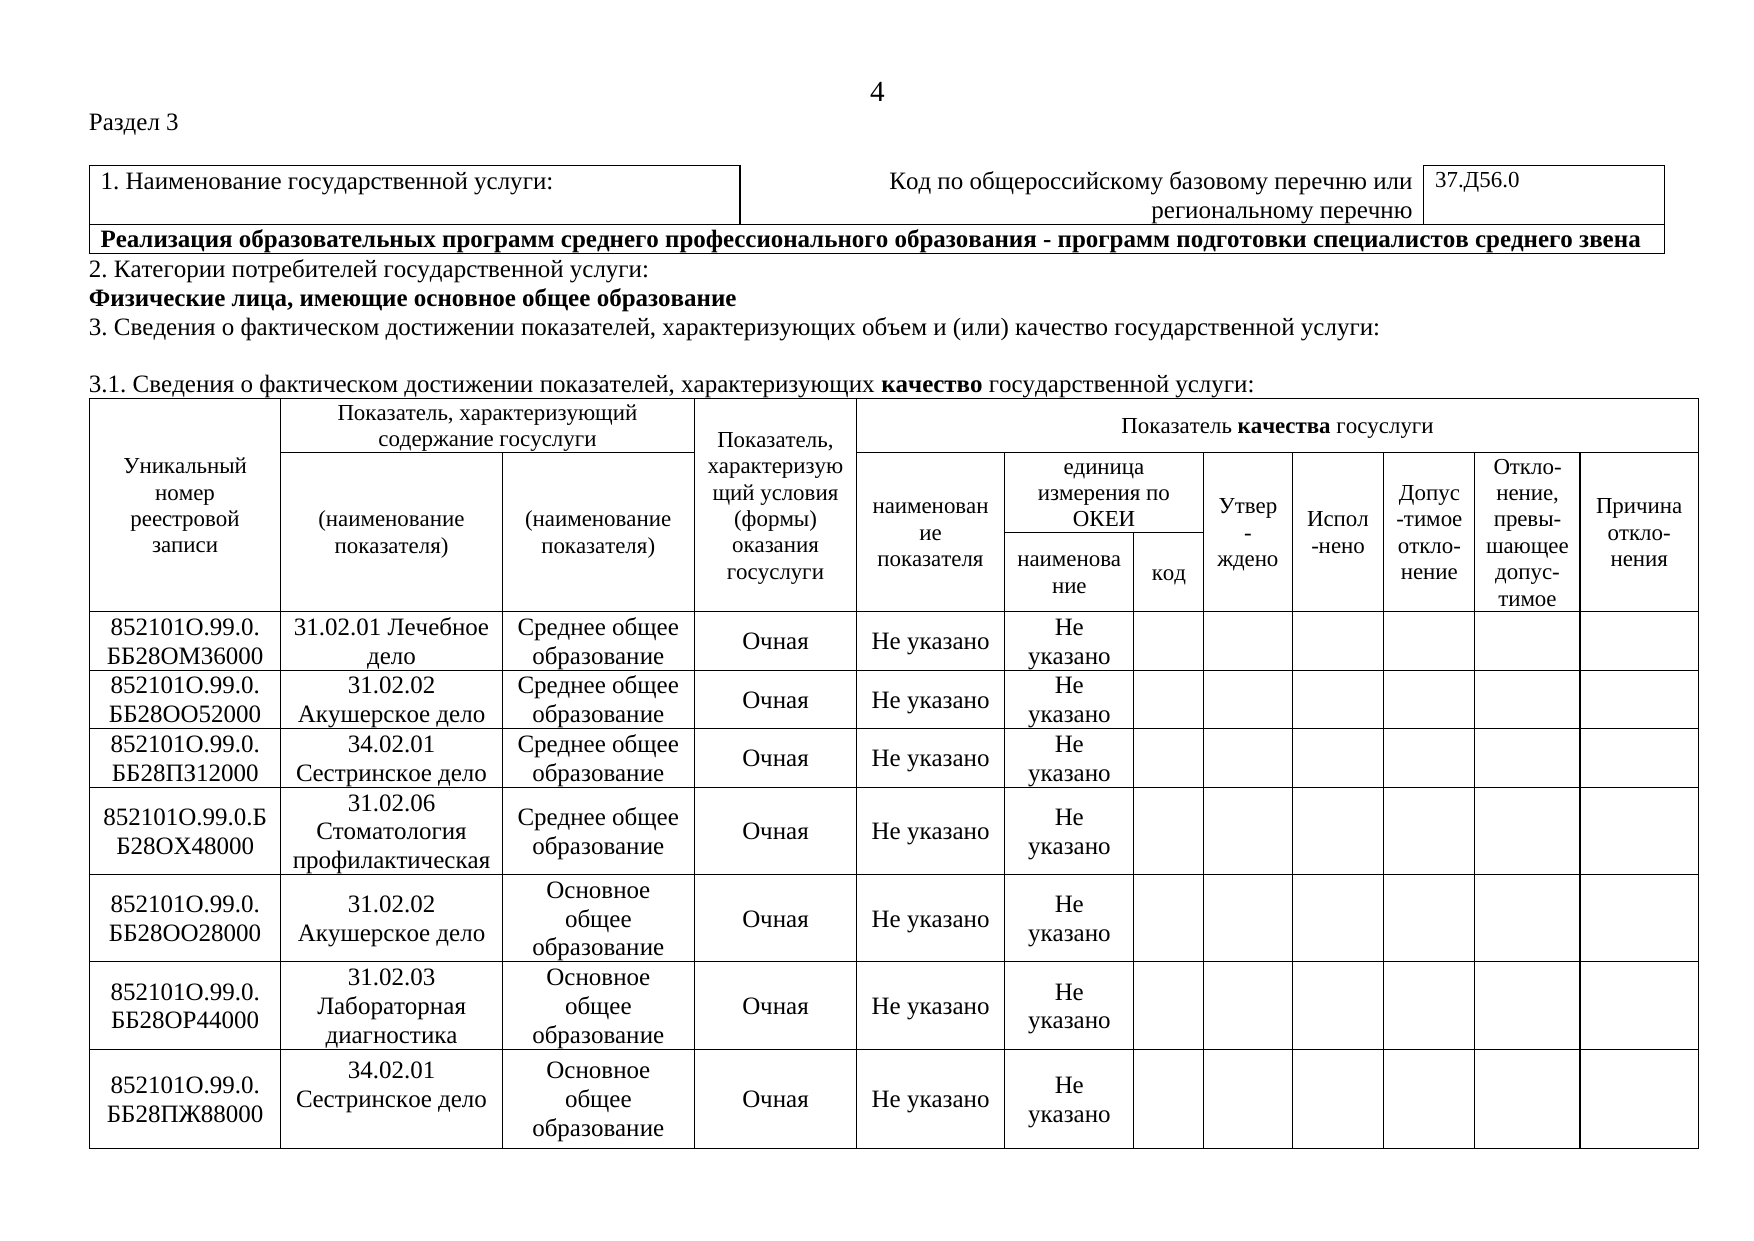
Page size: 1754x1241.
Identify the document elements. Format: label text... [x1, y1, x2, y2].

table_cell наименование показателя [857, 453, 1004, 611]
table_cell [1475, 729, 1579, 787]
table_cell Очная [695, 1050, 856, 1148]
table_cell Очная [695, 788, 856, 874]
table_cell Не указано [857, 729, 1004, 787]
table_cell [1581, 788, 1698, 874]
text 2. Категории потребителей государственной услуги: [89, 254, 1665, 283]
table_cell [1204, 1050, 1292, 1148]
table_cell [1581, 1050, 1698, 1148]
table_cell (наименование показателя) [281, 453, 502, 611]
table_cell Не указано [1005, 875, 1133, 961]
table_cell Не указано [1005, 612, 1133, 669]
table_cell Не указано [857, 875, 1004, 961]
table_header Показатель качества госуслуги [857, 399, 1698, 452]
table_cell [1293, 729, 1383, 787]
table_cell [1293, 612, 1383, 669]
table_cell Очная [695, 612, 856, 669]
table_cell Среднее общее образование [503, 612, 694, 669]
table_cell [1384, 788, 1474, 874]
table_cell Откло-нение, превы-шающее допус-тимое [1475, 453, 1579, 611]
table_cell [1384, 671, 1474, 728]
table_cell 34.02.01 Сестринское дело [281, 1050, 502, 1148]
table_cell [1384, 729, 1474, 787]
table_cell [1581, 962, 1698, 1048]
table_cell Очная [695, 729, 856, 787]
table_cell (наименование показателя) [503, 453, 694, 611]
table_cell Не указано [1005, 671, 1133, 728]
table_cell Не указано [857, 962, 1004, 1048]
table_cell [1293, 875, 1383, 961]
table_cell Не указано [1005, 962, 1133, 1048]
table_cell [1204, 729, 1292, 787]
table_cell [1134, 788, 1203, 874]
text Физические лица, имеющие основное общее образование [89, 283, 1665, 312]
table_cell 852101О.99.0. ББ28ОО52000 [90, 671, 280, 728]
table_cell [1384, 1050, 1474, 1148]
table_cell Не указано [857, 1050, 1004, 1148]
table_cell [1475, 788, 1579, 874]
table_header Показатель, характеризующий содержание госуслуги [281, 399, 694, 452]
table_cell Основное общее образование [503, 875, 694, 961]
table_cell [1204, 788, 1292, 874]
table_cell Среднее общее образование [503, 671, 694, 728]
table_cell Утвер-ждено [1204, 453, 1292, 611]
table_cell Не указано [1005, 1050, 1133, 1148]
table_cell [1134, 729, 1203, 787]
table_cell единица измерения по ОКЕИ [1005, 453, 1203, 532]
text 3. Сведения о фактическом достижении показателей, характеризующих объем и (или) качество государственной услуги: [89, 312, 1665, 341]
table_cell [1293, 788, 1383, 874]
table_cell [1204, 962, 1292, 1048]
text Раздел 3 [89, 107, 1665, 136]
table_cell Допус-тимое откло-нение [1384, 453, 1474, 611]
table_cell [1581, 729, 1698, 787]
table_header 37.Д56.0 [1424, 166, 1664, 223]
table_cell [1384, 612, 1474, 669]
table_cell код [1134, 533, 1203, 611]
table_cell Среднее общее образование [503, 729, 694, 787]
table_header Показатель, характеризующий условия (формы) оказания госуслуги [695, 399, 856, 611]
table_cell 31.02.06 Стоматология профилактическая [281, 788, 502, 874]
table_cell [1384, 875, 1474, 961]
table_cell [1475, 875, 1579, 961]
table_cell [1134, 1050, 1203, 1148]
table_cell 31.02.02 Акушерское дело [281, 671, 502, 728]
table_cell [1581, 612, 1698, 669]
table_cell [1475, 612, 1579, 669]
table_cell [1204, 612, 1292, 669]
table_cell [1134, 962, 1203, 1048]
table_cell Испол-нено [1293, 453, 1383, 611]
table_cell 34.02.01 Сестринское дело [281, 729, 502, 787]
table_cell Очная [695, 962, 856, 1048]
table_cell наименование [1005, 533, 1133, 611]
table_cell 852101О.99.0. ББ28ПЖ88000 [90, 1050, 280, 1148]
table_cell 852101О.99.0. ББ28ПЗ12000 [90, 729, 280, 787]
table_cell [1581, 875, 1698, 961]
table_cell [1475, 962, 1579, 1048]
table_cell [1293, 671, 1383, 728]
table_cell Очная [695, 875, 856, 961]
table_cell 852101О.99.0. ББ28ОО28000 [90, 875, 280, 961]
table_cell [1293, 1050, 1383, 1148]
table_cell Основное общее образование [503, 962, 694, 1048]
table_header Код по общероссийскому базовому перечню или региональному перечню [741, 165, 1423, 223]
table_cell Не указано [857, 671, 1004, 728]
table_header 1. Наименование государственной услуги: [90, 166, 739, 223]
table_cell Причина откло-нения [1581, 453, 1698, 611]
table_cell [1384, 962, 1474, 1048]
table_cell Не указано [857, 612, 1004, 669]
table_cell 852101О.99.0. ББ28ОМ36000 [90, 612, 280, 669]
table_cell Не указано [857, 788, 1004, 874]
table_cell Очная [695, 671, 856, 728]
table_cell [1204, 875, 1292, 961]
table_cell [1581, 671, 1698, 728]
table_cell 31.02.02 Акушерское дело [281, 875, 502, 961]
table_cell [1134, 612, 1203, 669]
table_cell [1134, 875, 1203, 961]
table_cell [1475, 671, 1579, 728]
table_cell Среднее общее образование [503, 788, 694, 874]
table_cell 852101О.99.0.ББ28ОХ48000 [90, 788, 280, 874]
table_cell Не указано [1005, 729, 1133, 787]
table_header Уникальный номер реестровой записи [90, 399, 280, 611]
table_cell Не указано [1005, 788, 1133, 874]
table_cell 31.02.03 Лабораторная диагностика [281, 962, 502, 1048]
table_cell 852101О.99.0. ББ28ОР44000 [90, 962, 280, 1048]
table_cell [1134, 671, 1203, 728]
text 3.1. Сведения о фактическом достижении показателей, характеризующих качество государственной услуги: [89, 369, 1665, 398]
table_cell 31.02.01 Лечебное дело [281, 612, 502, 669]
table_cell Реализация образовательных программ среднего профессионального образования - программ подготовки специалистов среднего звена [90, 225, 1664, 253]
table_cell [1293, 962, 1383, 1048]
table_cell Основное общее образование [503, 1050, 694, 1148]
table_cell [1204, 671, 1292, 728]
table_cell [1475, 1050, 1579, 1148]
